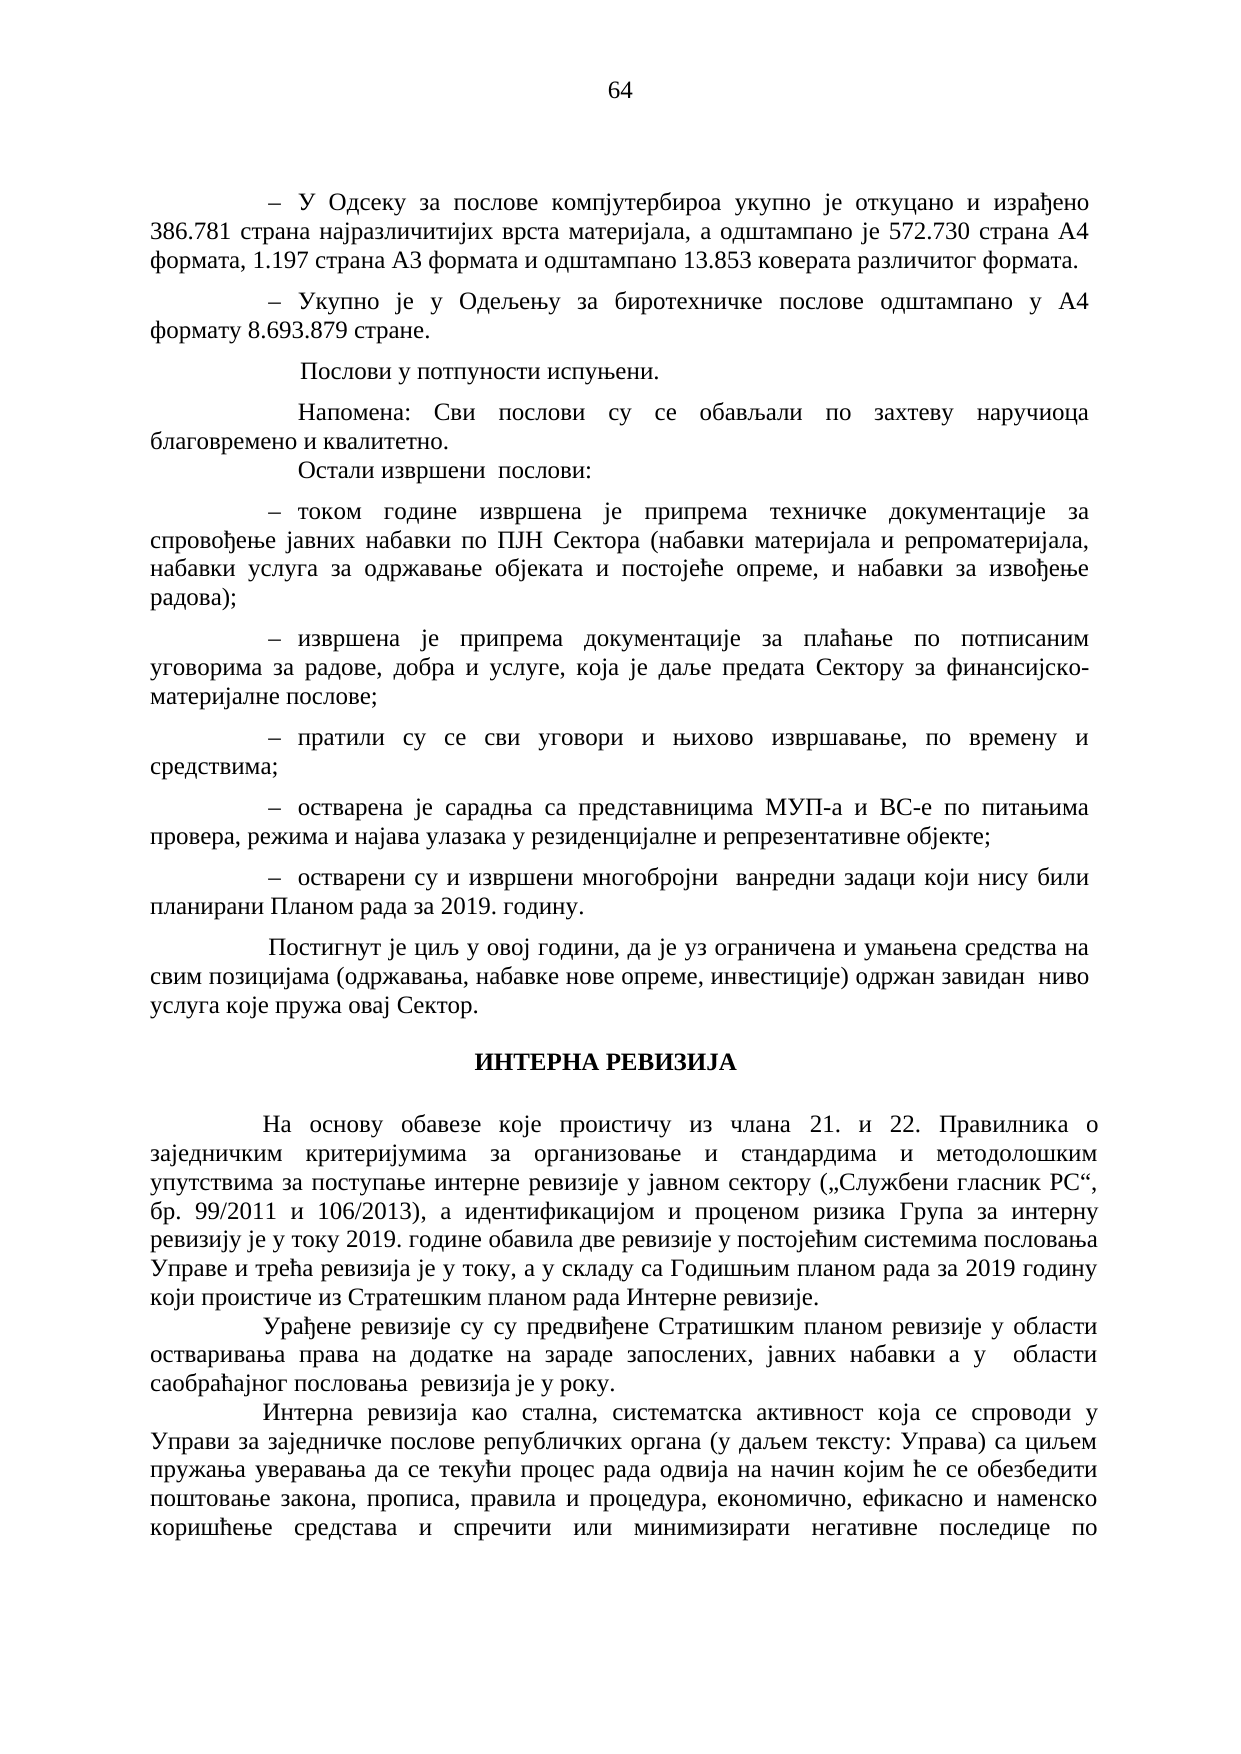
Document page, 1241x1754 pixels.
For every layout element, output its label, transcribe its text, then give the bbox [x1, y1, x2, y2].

text – Укупно је у Одељењу за биротехничке послове одштампано у А4 формату 8.693.879 стране. [150, 286, 1090, 343]
text – пратили су се сви уговори и њихово извршавање, по времену и средствима; [150, 722, 1090, 780]
text – током године извршена је припрема техничке документације за спровођење јавних набавки по ПЈН Сектора (набавки материјала и репроматеријала, набавки услуга за одржавање објеката и постојеће опреме, и набавки за извођење радова); [150, 496, 1090, 611]
text Напомена: Сви послови су се обављали по захтеву наручиоца благовремено и квалитетно. [150, 397, 1090, 455]
text ИНТЕРНА РЕВИЗИЈА [150, 1047, 1099, 1076]
text Урађене ревизије су су предвиђене Стратишким планом ревизије у области остваривања права на додатке на зараде запослених, јавних набавки а у области саобраћајног пословања ревизија је у року. [150, 1311, 1099, 1397]
text – извршена је припрема документације за плаћање по потписаним уговорима за радове, добра и услуге, која је даље предата Сектору за финансијско-материјалне послове; [150, 623, 1090, 710]
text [150, 1397, 1099, 1541]
text – У Одсеку за послове компјутербироа укупно је откуцано и израђено 386.781 страна најразличитијих врста материјала, а одштампано је 572.730 страна А4 формата, 1.197 страна А3 формата и одштампано 13.853 коверата различитог формата. [150, 187, 1090, 273]
text На основу обавезе које проистичу из члана 21. и 22. Правилникa о заједничким критеријумима за организовање и стандардима и методолошким упутствима за поступање интерне ревизије у јавном сектору („Службени гласник РС“, бр. 99/2011 и 106/2013), а идентификацијом и проценом ризика Група за интерну ревизију је у току 2019. године обавила две ревизије у постојећим системима пословања Управе и трећа ревизија је у току, а у складу са Годишњим планом рада за 2019 годину који проистиче из Стратешким планом рада Интерне ревизије. [150, 1109, 1099, 1311]
text Остали извршени послови: [150, 455, 1090, 483]
text – остварени су и извршени многобројни ванредни задаци који нису били планирани Планом рада за 2019. годину. [150, 862, 1090, 920]
text Постигнут је циљ у овој години, да је уз ограничена и умањена средства на свим позицијама (одржавања, набавке нове опреме, инвестиције) одржан завидан ниво услуга које пружа овај Сектор. [150, 932, 1090, 1018]
text – остварена је сарадња са представницима МУП-а и ВС-е по питањима провера, режима и најава улазака у резиденцијалне и репрезентативне објекте; [150, 792, 1090, 850]
text Послови у потпуности испуњени. [150, 356, 1090, 385]
